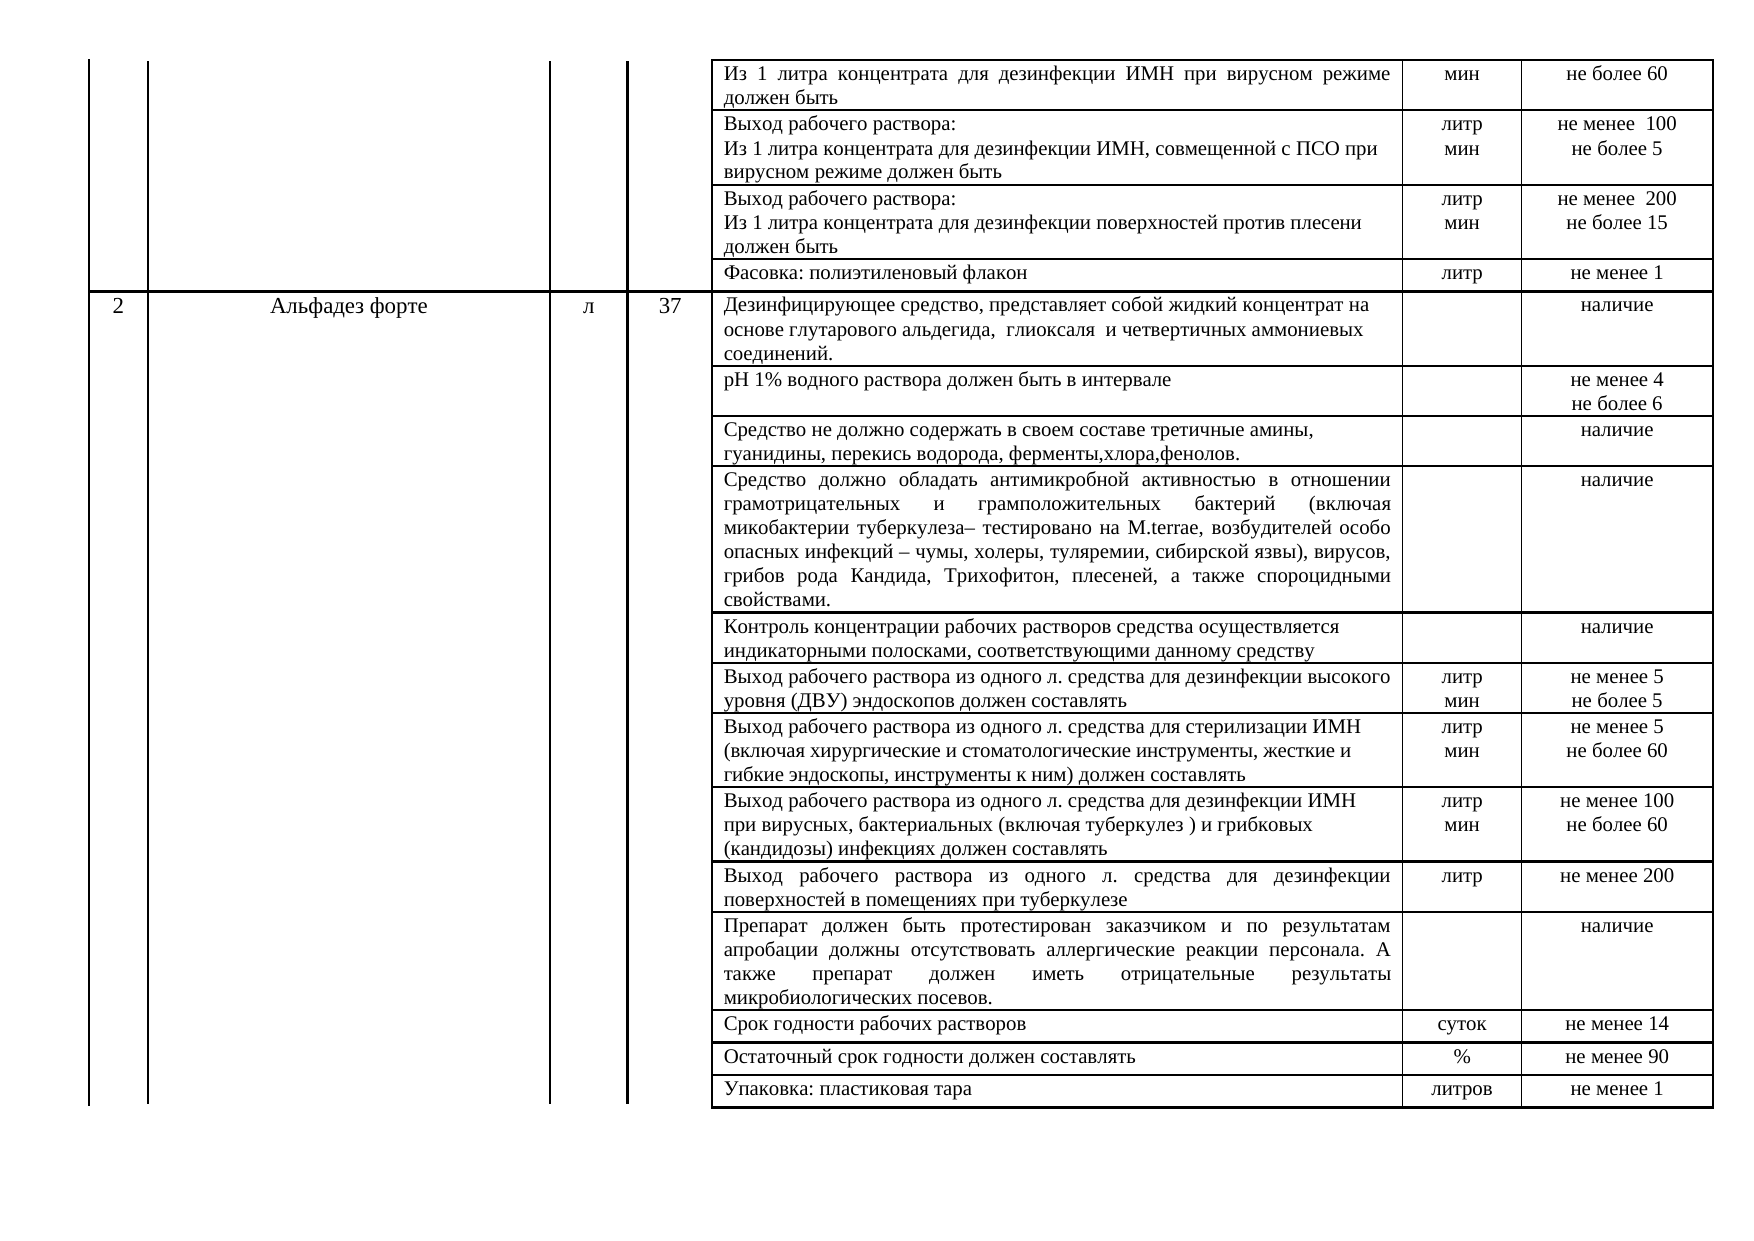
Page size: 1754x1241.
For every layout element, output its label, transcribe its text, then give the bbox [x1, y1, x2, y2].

table_cell литр мин [1403, 111, 1521, 183]
table_cell Выход рабочего раствора из одного л. средства для дезинфекции ИМН при вирусных, бактериальных (включая туберкулез ) и грибковых (кандидозы) инфекциях должен составлять [713, 788, 1402, 860]
table_cell наличие [1522, 913, 1712, 1009]
table_cell наличие [1522, 614, 1712, 662]
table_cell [1522, 61, 1712, 109]
table_cell % [1403, 1044, 1521, 1074]
table_cell Препарат должен быть протестирован заказчиком и по результатам апробации должны отсутствовать аллергические реакции персонала. А также препарат должен иметь отрицательные результаты микробиологических посевов. [713, 913, 1402, 1009]
table_cell Выход рабочего раствора из одного л. средства для дезинфекции высокого уровня (ДВУ) эндоскопов должен составлять [713, 664, 1402, 712]
table_cell [1403, 614, 1521, 662]
table_cell Средство должно обладать антимикробной активностью в отношении грамотрицательных и грамположительных бактерий (включая микобактерии туберкулеза– тестировано на М.terrae, возбудителей особо опасных инфекций – чумы, холеры, туляремии, сибирской язвы), вирусов, грибов рода Кандида, Трихофитон, плесеней, а также спороцидными свойствами. [713, 467, 1402, 611]
table_cell не менее 5 не более 5 [1522, 664, 1712, 712]
table_cell не менее 90 [1522, 1044, 1712, 1074]
table_cell не менее 100 не более 60 [1522, 788, 1712, 860]
table_cell 2 [90, 293, 148, 1106]
table_cell Альфадез форте [148, 293, 550, 1106]
table_cell не менее 5 не более 60 [1522, 714, 1712, 786]
table_cell не менее 4 не более 6 [1522, 367, 1712, 415]
table_cell л [550, 293, 627, 1106]
table_cell литров [1403, 1076, 1521, 1106]
table_cell не менее 100 не более 5 [1522, 111, 1712, 183]
table_cell литр мин [1403, 714, 1521, 786]
table_cell литр [1403, 260, 1521, 290]
table_cell Выход рабочего раствора: Из 1 литра концентрата для дезинфекции ИМН, совмещенной с ПСО при вирусном режиме должен быть [713, 111, 1402, 183]
table_cell не менее 1 [1522, 1076, 1712, 1106]
table_cell рН 1% водного раствора должен быть в интервале [713, 367, 1402, 415]
table_cell Выход рабочего раствора из одного л. средства для стерилизации ИМН (включая хирургические и стоматологические инструменты, жесткие и гибкие эндоскопы, инструменты к ним) должен составлять [713, 714, 1402, 786]
table_cell Фасовка: полиэтиленовый флакон [713, 260, 1402, 290]
table_cell Упаковка: пластиковая тара [713, 1076, 1402, 1106]
table_cell Остаточный срок годности должен составлять [713, 1044, 1402, 1074]
table_cell [1403, 367, 1521, 415]
table_cell литр мин [1403, 664, 1521, 712]
table_cell Дезинфицирующее средство, представляет собой жидкий концентрат на основе глутарового альдегида, глиоксаля и четвертичных аммониевых соединений. [713, 293, 1402, 364]
table_cell [1403, 913, 1521, 1009]
table_cell 37 [628, 293, 711, 1106]
table_cell не менее 200 не более 15 [1522, 186, 1712, 258]
table_cell наличие [1522, 467, 1712, 611]
table_cell [1403, 467, 1521, 611]
table_cell Выход рабочего раствора из одного л. средства для дезинфекции поверхностей в помещениях при туберкулезе [713, 863, 1402, 911]
table_cell Выход рабочего раствора: Из 1 литра концентрата для дезинфекции поверхностей против плесени должен быть [713, 186, 1402, 258]
table_cell суток [1403, 1011, 1521, 1041]
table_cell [713, 61, 1402, 109]
table_cell литр мин [1403, 61, 1521, 109]
table_cell [1403, 293, 1521, 364]
table_cell Средство не должно содержать в своем составе третичные амины, гуанидины, перекись водорода, ферменты,хлора,фенолов. [713, 417, 1402, 465]
table_cell Срок годности рабочих растворов [713, 1011, 1402, 1041]
table_cell литр мин [1403, 788, 1521, 860]
table_cell литр мин [1403, 186, 1521, 258]
table_cell не менее 14 [1522, 1011, 1712, 1041]
table_cell не менее 200 [1522, 863, 1712, 911]
table_cell наличие [1522, 417, 1712, 465]
table_cell наличие [1522, 293, 1712, 364]
table_cell не менее 1 [1522, 260, 1712, 290]
table_cell Контроль концентрации рабочих растворов средства осуществляется индикаторными полосками, соответствующими данному средству [713, 614, 1402, 662]
table_cell литр [1403, 863, 1521, 911]
table_cell [1403, 417, 1521, 465]
